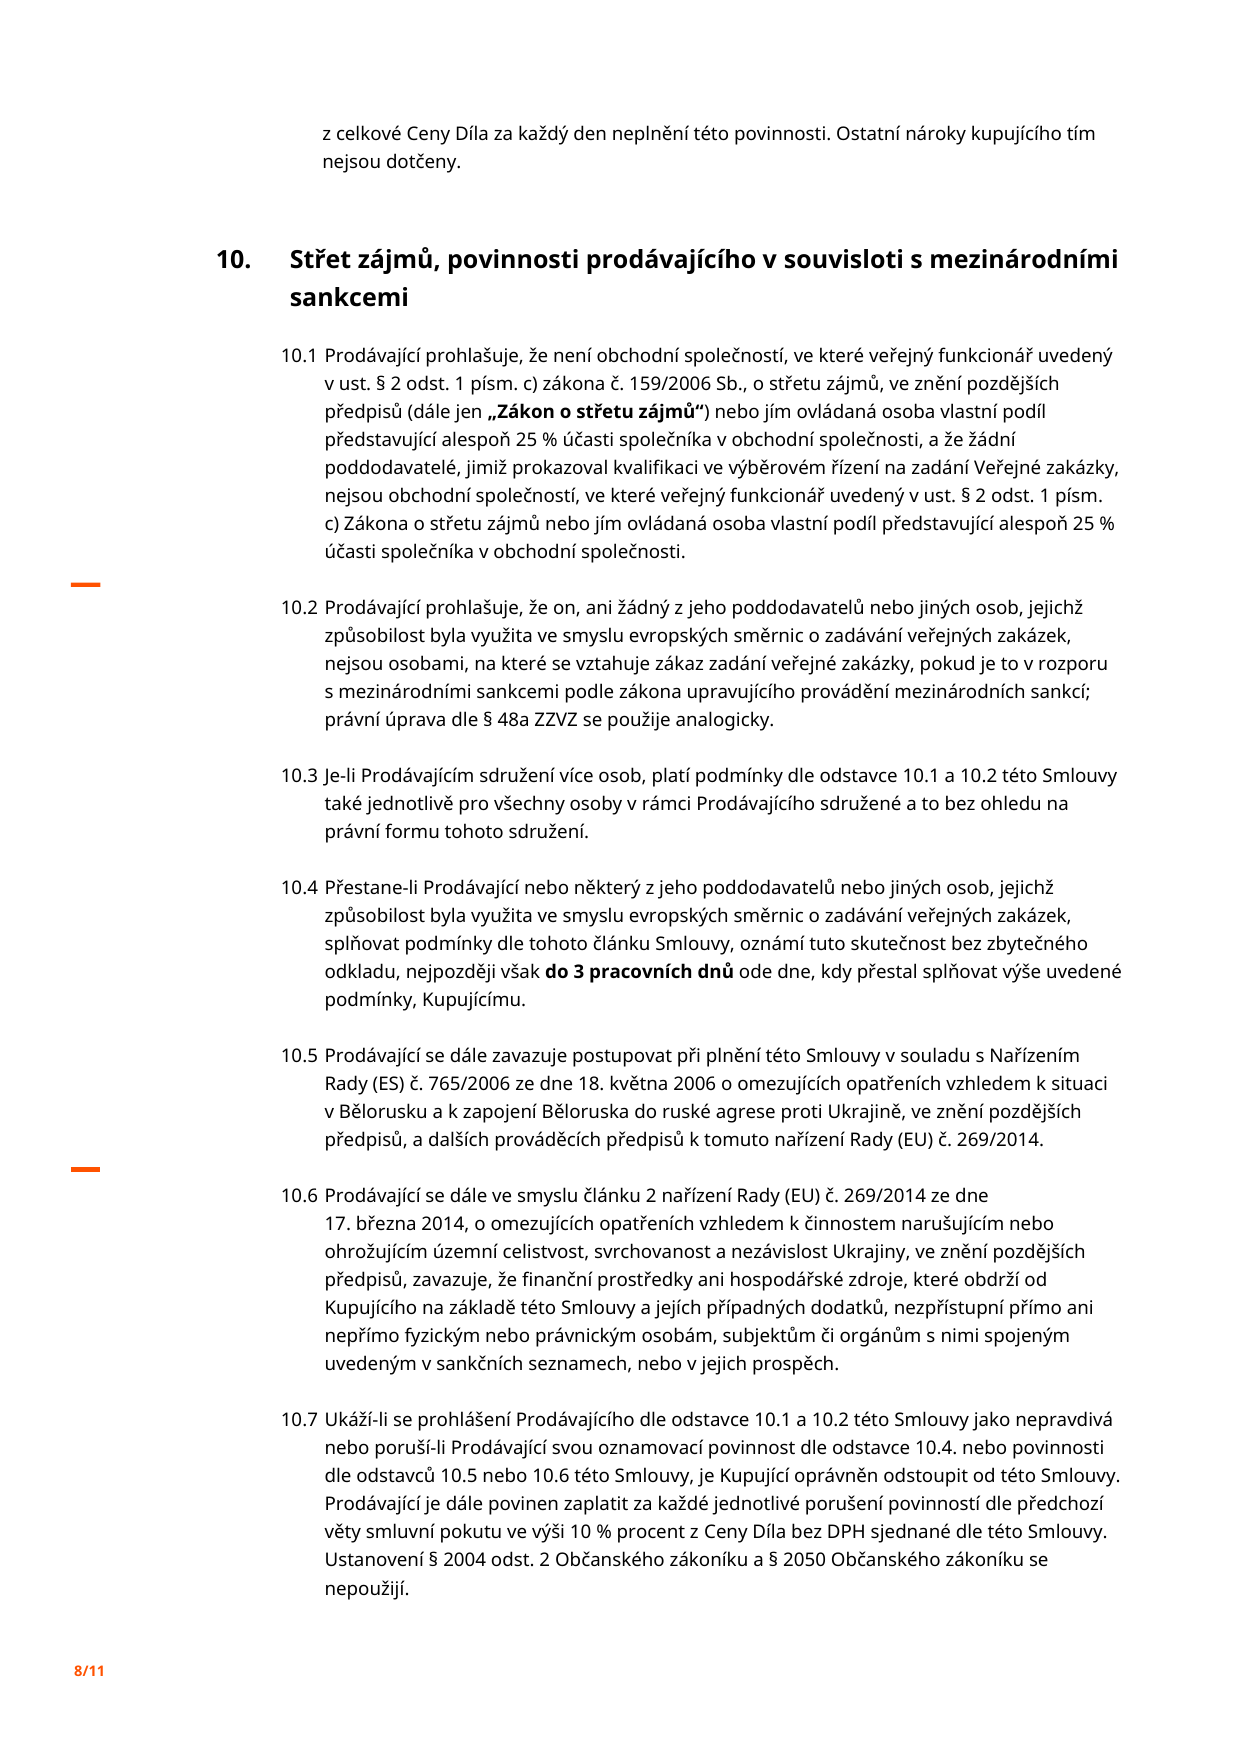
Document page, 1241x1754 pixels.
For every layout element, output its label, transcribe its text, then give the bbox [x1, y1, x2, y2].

list Prodávající se dále ve smyslu článku 2 nařízení Rady (EU) č. 269/2014 ze dne 17. března 2014, o omezujících opatřeních vzhledem k činnostem narušujícím nebo ohrožujícím územní celistvost, svrchovanost a nezávislost Ukrajiny, ve znění pozdějších předpisů, zavazuje, že finanční prostředky ani hospodářské zdroje, které obdrží od Kupujícího na základě této Smlouvy a jejích případných dodatků, nezpřístupní přímo ani nepřímo fyzickým nebo právnickým osobám, subjektům či orgánům s nimi spojeným uvedeným v sankčních seznamech, nebo v jejich prospěch. [281, 1182, 1122, 1376]
list Přestane-li Prodávající nebo některý z jeho poddodavatelů nebo jiných osob, jejichž způsobilost byla využita ve smyslu evropských směrnic o zadávání veřejných zakázek, splňovat podmínky dle tohoto článku Smlouvy, oznámí tuto skutečnost bez zbytečného odkladu, nejpozději však do 3 pracovních dnů ode dne, kdy přestal splňovat výše uvedené podmínky, Kupujícímu. [281, 874, 1122, 1012]
list Je-li Prodávajícím sdružení více osob, platí podmínky dle odstavce 10.1 a 10.2 této Smlouvy také jednotlivě pro všechny osoby v rámci Prodávajícího sdružené a to bez ohledu na právní formu tohoto sdružení. [281, 762, 1122, 844]
list Prodávající se dále zavazuje postupovat při plnění této Smlouvy v souladu s Nařízením Rady (ES) č. 765/2006 ze dne 18. května 2006 o omezujících opatřeních vzhledem k situaci v Bělorusku a k zapojení Běloruska do ruské agrese proti Ukrajině, ve znění pozdějších předpisů, a dalších prováděcích předpisů k tomuto nařízení Rady (EU) č. 269/2014. [281, 1042, 1122, 1152]
list Ukáží-li se prohlášení Prodávajícího dle odstavce 10.1 a 10.2 této Smlouvy jako nepravdivá nebo poruší-li Prodávající svou oznamovací povinnost dle odstavce 10.4. nebo povinnosti dle odstavců 10.5 nebo 10.6 této Smlouvy, je Kupující oprávněn odstoupit od této Smlouvy. Prodávající je dále povinen zaplatit za každé jednotlivé porušení povinností dle předchozí věty smluvní pokutu ve výši 10 % procent z Ceny Díla bez DPH sjednané dle této Smlouvy. Ustanovení § 2004 odst. 2 Občanského zákoníku a § 2050 Občanského zákoníku se nepoužijí. [281, 1407, 1122, 1600]
list z celkové Ceny Díla za každý den neplnění této povinnosti. Ostatní nároky kupujícího tím nejsou dotčeny. [322, 121, 1122, 174]
list Prodávající prohlašuje, že není obchodní společností, ve které veřejný funkcionář uvedený v ust. § 2 odst. 1 písm. c) zákona č. 159/2006 Sb., o střetu zájmů, ve znění pozdějších předpisů (dále jen „Zákon o střetu zájmů“) nebo jím ovládaná osoba vlastní podíl představující alespoň 25 % účasti společníka v obchodní společnosti, a že žádní poddodavatelé, jimiž prokazoval kvalifikaci ve výběrovém řízení na zadání Veřejné zakázky, nejsou obchodní společností, ve které veřejný funkcionář uvedený v ust. § 2 odst. 1 písm. c) Zákona o střetu zájmů nebo jím ovládaná osoba vlastní podíl představující alespoň 25 % účasti společníka v obchodní společnosti. [281, 342, 1122, 563]
list Prodávající prohlašuje, že on, ani žádný z jeho poddodavatelů nebo jiných osob, jejichž způsobilost byla využita ve smyslu evropských směrnic o zadávání veřejných zakázek, nejsou osobami, na které se vztahuje zákaz zadání veřejné zakázky, pokud je to v rozporu s mezinárodními sankcemi podle zákona upravujícího provádění mezinárodních sankcí; právní úprava dle § 48a ZZVZ se použije analogicky. [281, 594, 1122, 732]
list Střet zájmů, povinnosti prodávajícího v souvisloti s mezinárodními sankcemi [216, 242, 1122, 313]
